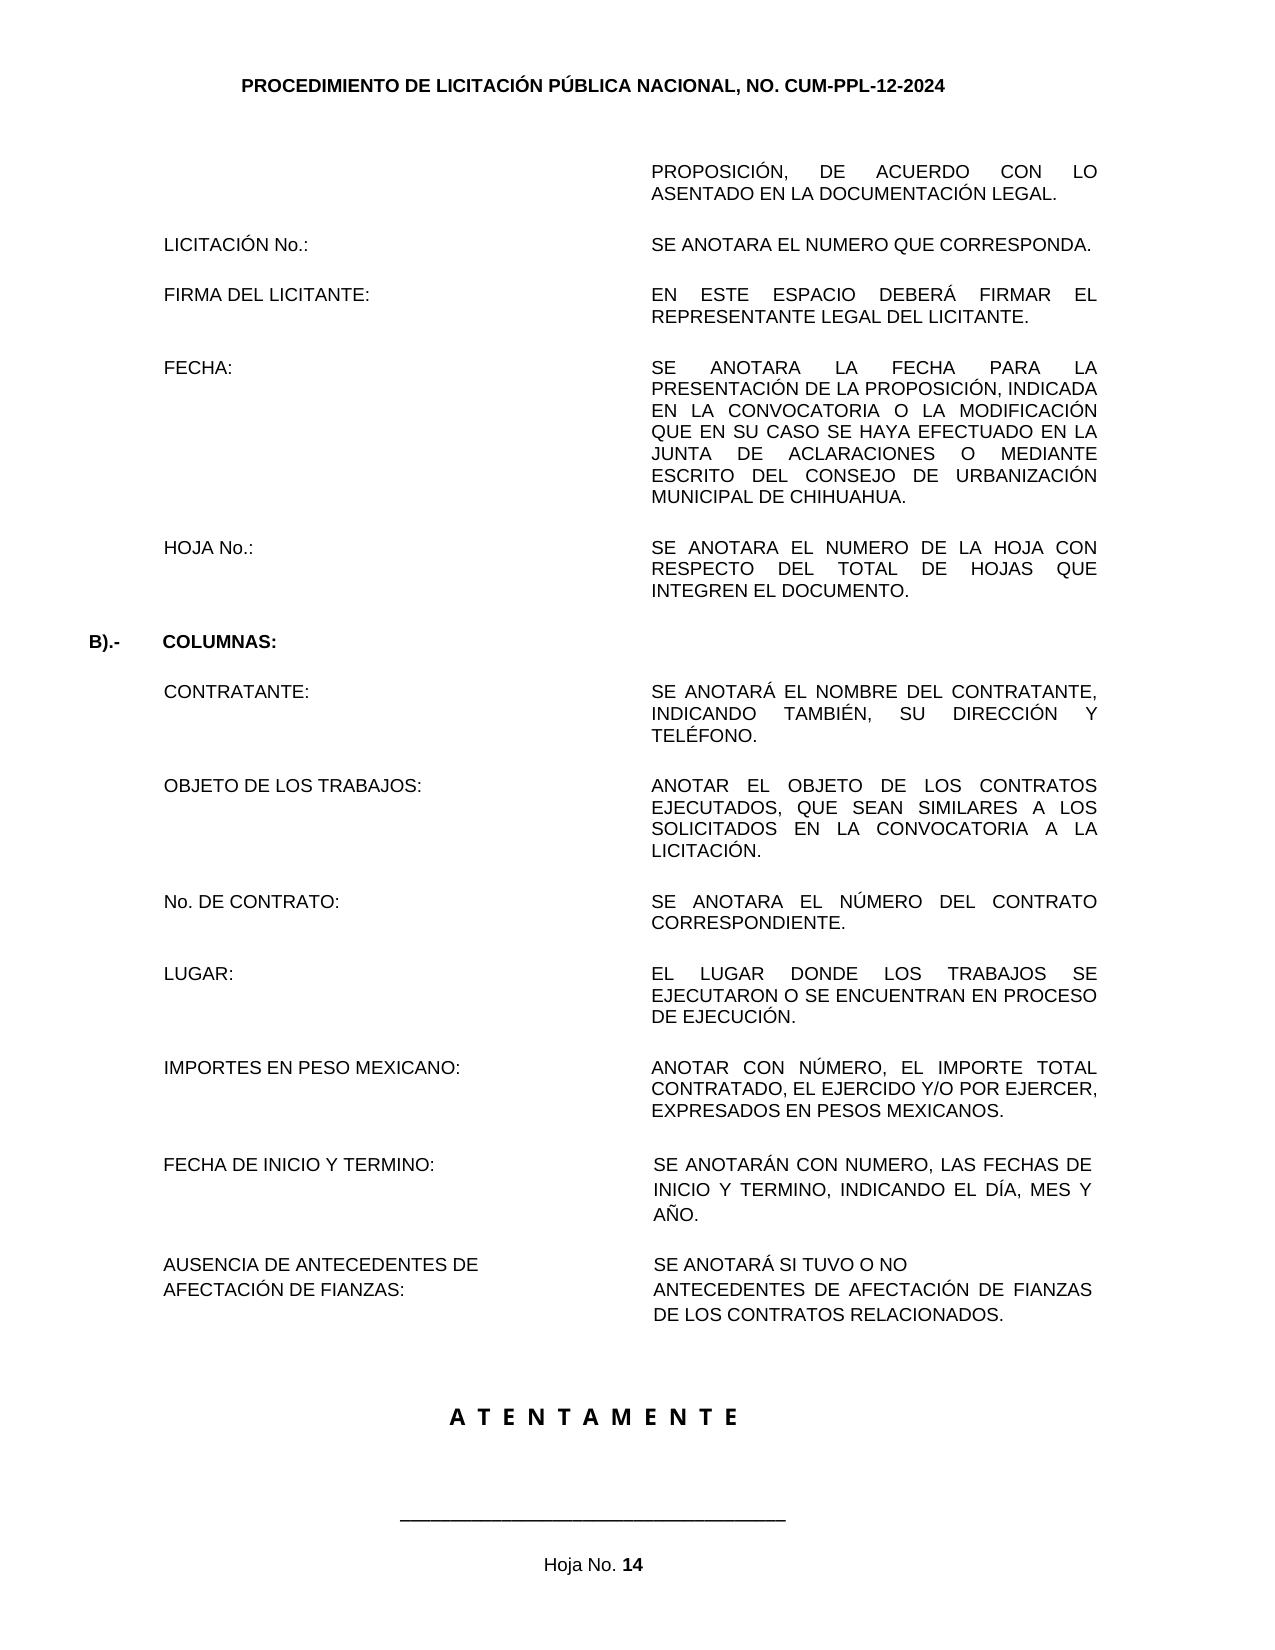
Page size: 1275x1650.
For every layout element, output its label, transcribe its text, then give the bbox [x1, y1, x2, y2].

text FIRMA DEL LICITANTE: EN ESTE ESPACIO DEBERÁ FIRMAR EL REPRESENTANTE LEGAL DEL LICITANTE. [164, 284, 1098, 327]
text FECHA: SE ANOTARA LA FECHA PARA LA PRESENTACIÓN DE LA PROPOSICIÓN, INDICADA EN LA CONVOCATORIA O LA MODIFICACIÓN QUE EN SU CASO SE HAYA EFECTUADO EN LA JUNTA DE ACLARACIONES O MEDIANTE ESCRITO DEL CONSEJO DE URBANIZACIÓN MUNICIPAL DE CHIHUAHUA. [164, 357, 1098, 507]
text OBJETO DE LOS TRABAJOS: ANOTAR EL OBJETO DE LOS CONTRATOS EJECUTADOS, QUE SEAN SIMILARES A LOS SOLICITADOS EN LA CONVOCATORIA A LA LICITACIÓN. [164, 775, 1098, 861]
text LICITACIÓN No.: SE ANOTARA EL NUMERO QUE CORRESPONDA. [164, 233, 1098, 255]
text HOJA No.: SE ANOTARA EL NUMERO DE LA HOJA CON RESPECTO DEL TOTAL DE HOJAS QUE INTEGREN EL DOCUMENTO. [164, 537, 1098, 601]
text B).- COLUMNAS: [89, 631, 1098, 652]
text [164, 161, 1098, 204]
text ______________________________________ [89, 1494, 1098, 1526]
text No. DE CONTRATO: SE ANOTARA EL NÚMERO DEL CONTRATO CORRESPONDIENTE. [164, 891, 1098, 934]
text AFECTACIÓN DE FIANZAS: ANTECEDENTES DE AFECTACIÓN DE FIANZAS DE LOS CONTRATOS RELACIONADOS. [163, 1276, 1092, 1326]
text A T E N T A M E N T E [89, 1401, 1098, 1432]
text LUGAR: EL LUGAR DONDE LOS TRABAJOS SE EJECUTARON O SE ENCUENTRAN EN PROCESO DE EJECUCIÓN. [164, 963, 1098, 1027]
text FECHA DE INICIO Y TERMINO: SE ANOTARÁN CON NUMERO, LAS FECHAS DE INICIO Y TERMINO, INDICANDO EL DÍA, MES Y AÑO. [163, 1151, 1092, 1226]
text AUSENCIA DE ANTECEDENTES DE SE ANOTARÁ SI TUVO O NO [163, 1251, 1092, 1276]
text CONTRATANTE: SE ANOTARÁ EL NOMBRE DEL CONTRATANTE, INDICANDO TAMBIÉN, SU DIRECCIÓN Y TELÉFONO. [164, 681, 1098, 746]
text IMPORTES EN PESO MEXICANO: ANOTAR CON NÚMERO, EL IMPORTE TOTAL CONTRATADO, EL EJERCIDO Y/O POR EJERCER, EXPRESADOS EN PESOS MEXICANOS. [164, 1057, 1098, 1121]
